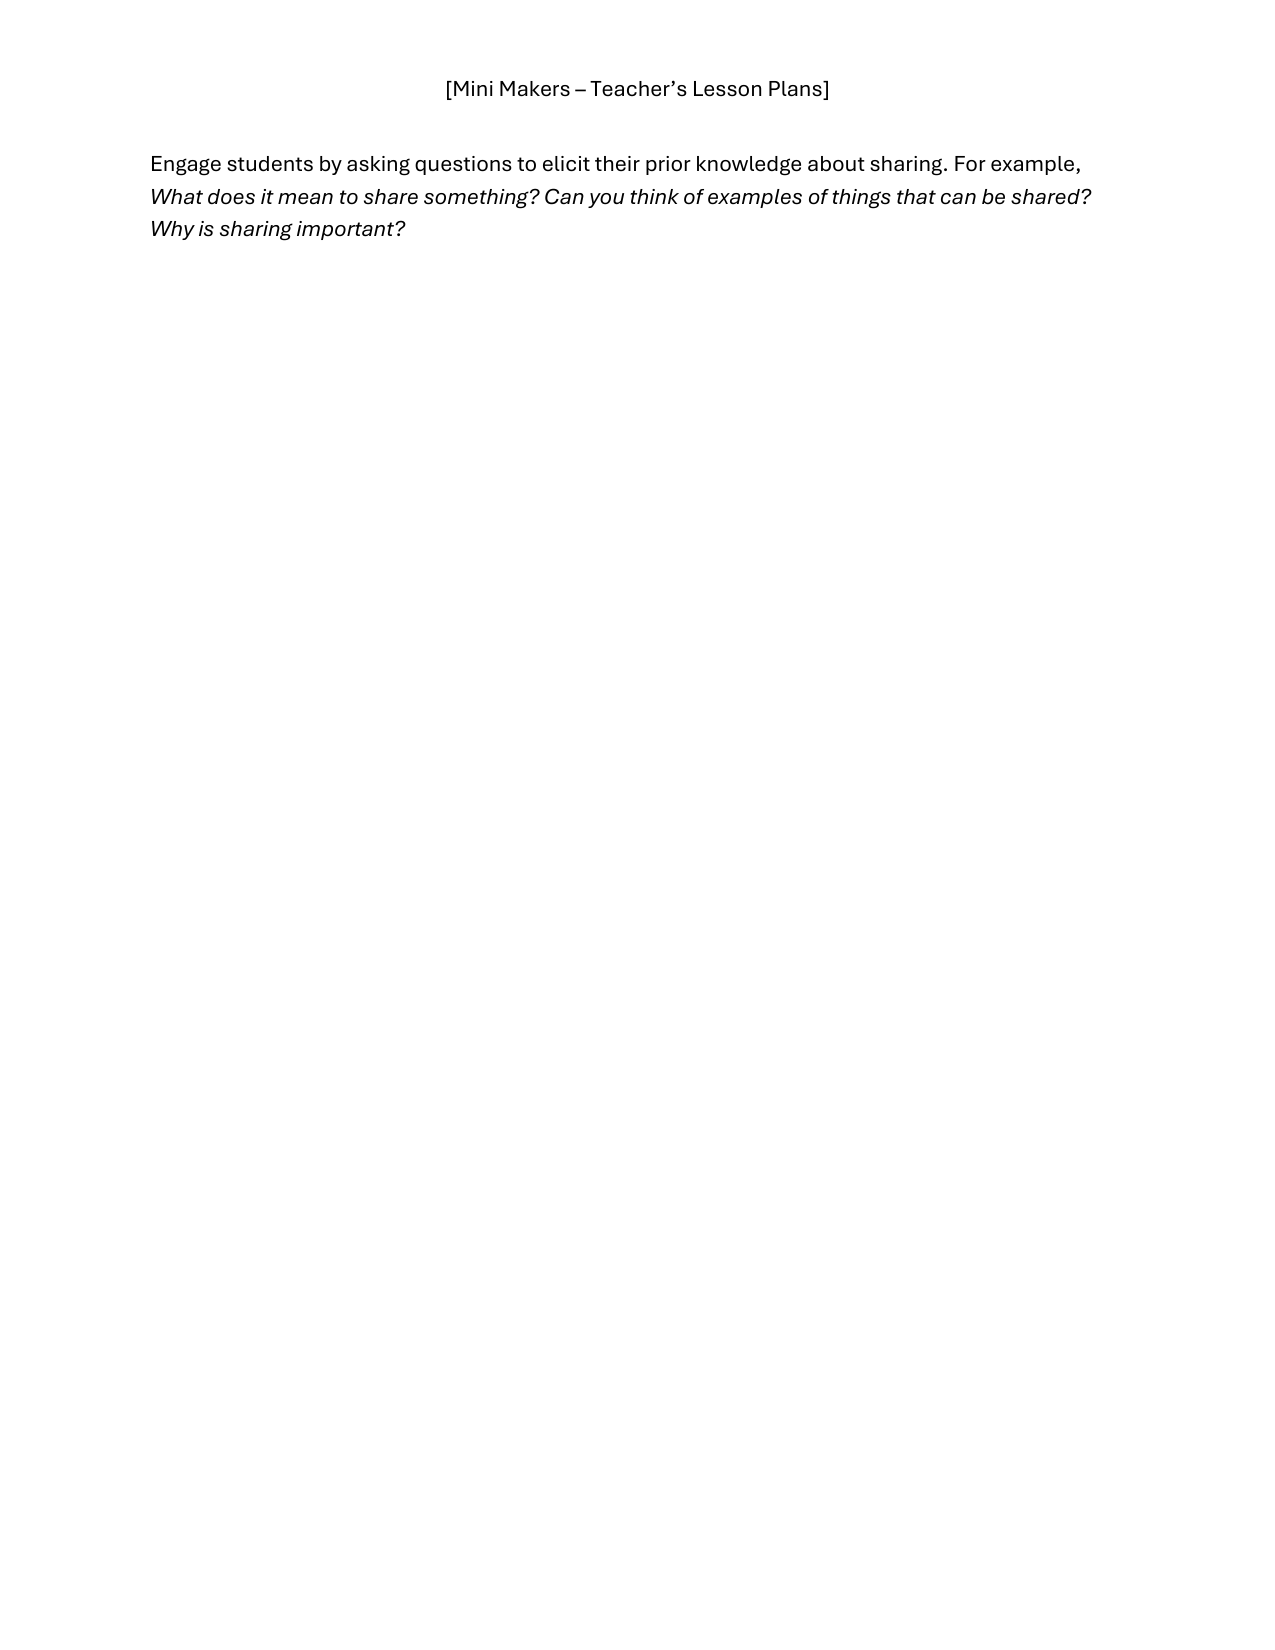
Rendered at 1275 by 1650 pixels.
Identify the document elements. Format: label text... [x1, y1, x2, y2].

text Engage students by asking questions to elicit their prior knowledge about sharing. For example, What does it mean to share something? Can you think of examples of things that can be shared? Why is sharing important? [150, 150, 1125, 243]
